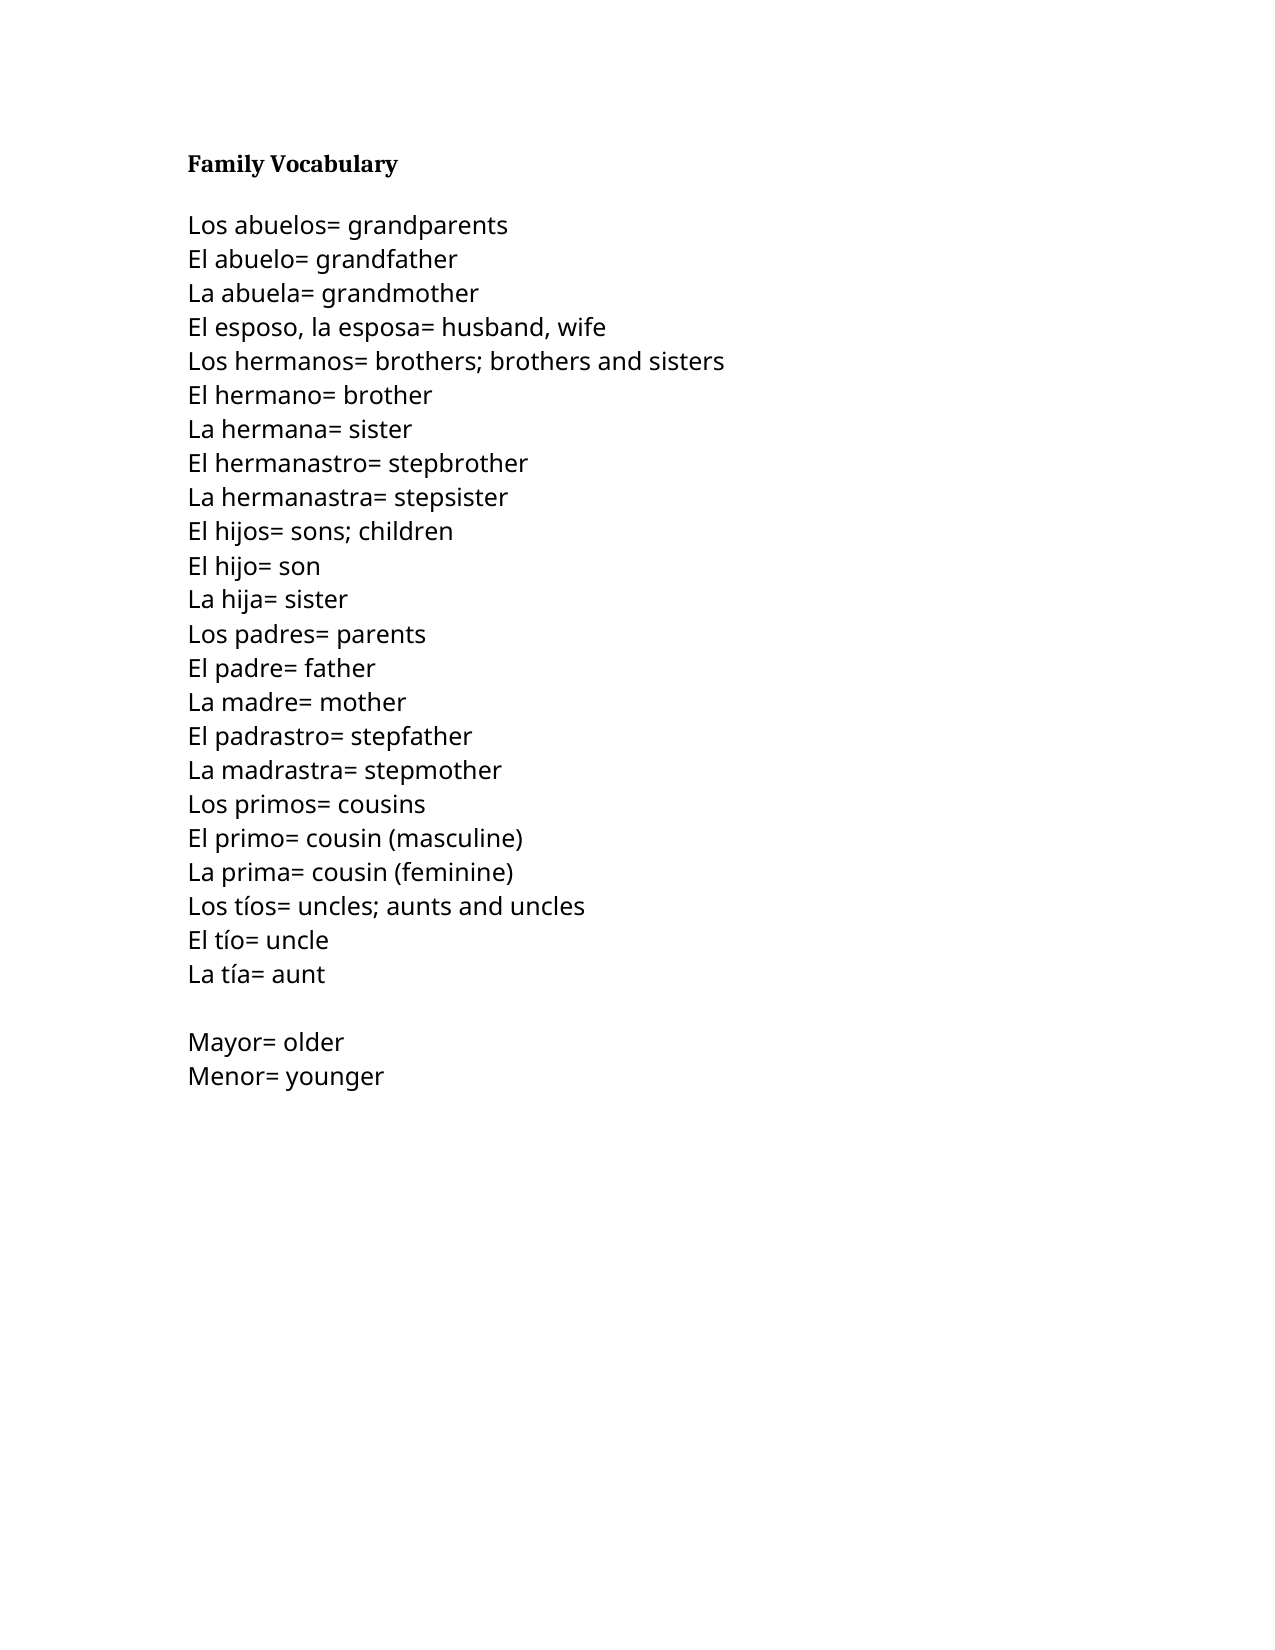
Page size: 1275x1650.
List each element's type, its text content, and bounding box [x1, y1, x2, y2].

text Mayor= older [187, 1025, 1087, 1059]
text El primo= cousin (masculine) [187, 821, 1087, 855]
text Los abuelos= grandparents [187, 207, 1087, 242]
text El tío= uncle [187, 923, 1087, 957]
text La hija= sister [187, 582, 1087, 616]
text La madrastra= stepmother [187, 752, 1087, 787]
text La madre= mother [187, 684, 1087, 718]
text El hijo= son [187, 548, 1087, 582]
text La hermana= sister [187, 412, 1087, 446]
text El padrastro= stepfather [187, 718, 1087, 752]
text La abuela= grandmother [187, 276, 1087, 310]
text La hermanastra= stepsister [187, 480, 1087, 514]
text Los primos= cousins [187, 787, 1087, 821]
text Los tíos= uncles; aunts and uncles [187, 889, 1087, 923]
text El hermano= brother [187, 378, 1087, 412]
text El hermanastro= stepbrother [187, 446, 1087, 480]
text El abuelo= grandfather [187, 242, 1087, 276]
text El padre= father [187, 650, 1087, 684]
text Family Vocabulary [187, 150, 1087, 179]
text La tía= aunt [187, 957, 1087, 991]
text El esposo, la esposa= husband, wife [187, 310, 1087, 344]
text Los hermanos= brothers; brothers and sisters [187, 344, 1087, 378]
text Los padres= parents [187, 616, 1087, 650]
text La prima= cousin (feminine) [187, 855, 1087, 889]
text Menor= younger [187, 1059, 1087, 1093]
text El hijos= sons; children [187, 514, 1087, 548]
